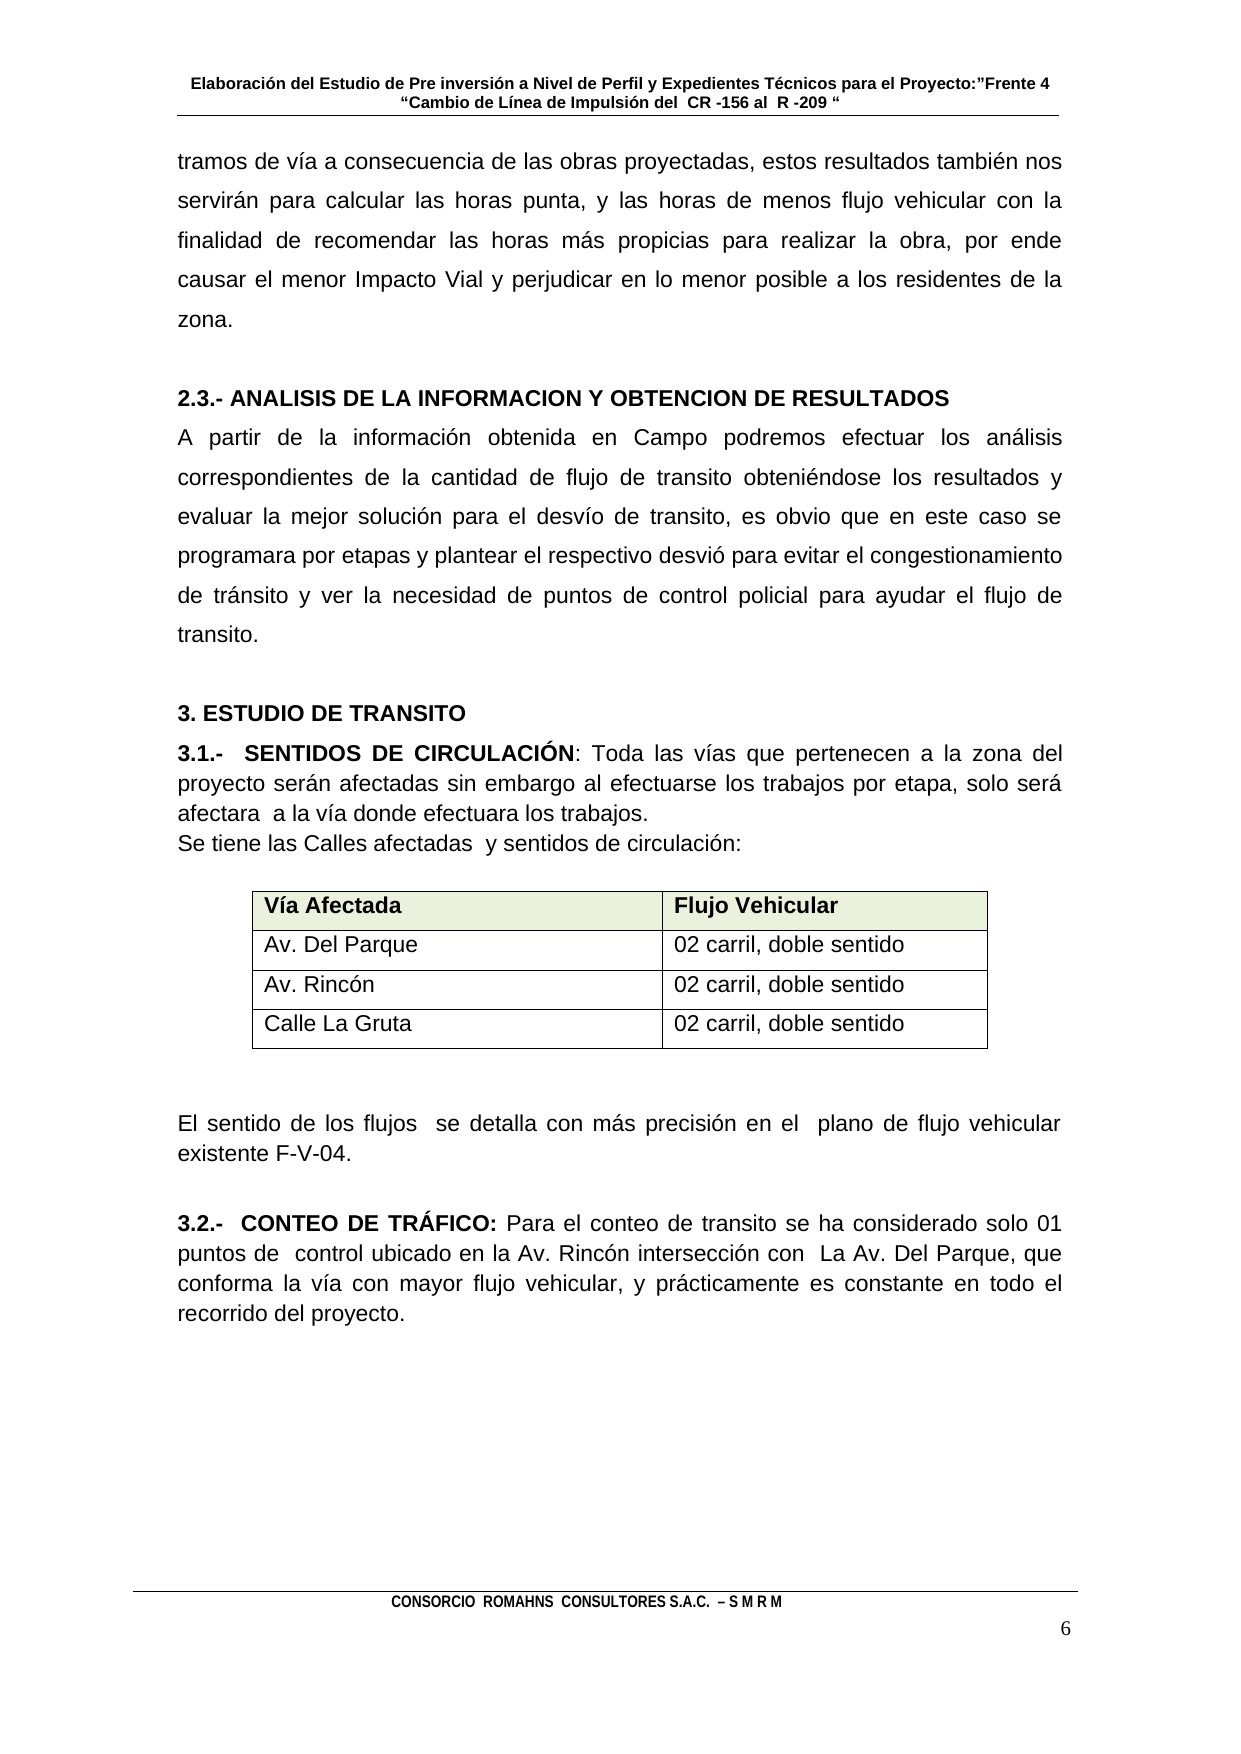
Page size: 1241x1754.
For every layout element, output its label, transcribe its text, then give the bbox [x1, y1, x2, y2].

text A partir de la información obtenida en Campo podremos efectuar los análisis correspondientes de la cantidad de flujo de transito obteniéndose los resultados y evaluar la mejor solución para el desvío de transito, es obvio que en este caso se programara por etapas y plantear el respectivo desvió para evitar el congestionamiento de tránsito y ver la necesidad de puntos de control policial para ayudar el flujo de transito. [177, 424, 1063, 648]
text 3.1.- SENTIDOS DE CIRCULACIÓN: Toda las vías que pertenecen a la zona del proyecto serán afectadas sin embargo al efectuarse los trabajos por etapa, solo será afectara a la vía donde efectuara los trabajos. [177, 740, 1063, 827]
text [177, 148, 1063, 332]
text 3. ESTUDIO DE TRANSITO [177, 700, 1063, 727]
table_cell Calle La Gruta [253, 1010, 662, 1048]
text El sentido de los flujos se detalla con más precisión en el plano de flujo vehicular existente F-V-04. [177, 1110, 1063, 1166]
table_cell Av. Del Parque [253, 931, 662, 969]
table_cell 02 carril, doble sentido [663, 931, 987, 969]
table_header Vía Afectada [253, 892, 662, 930]
text Se tiene las Calles afectadas y sentidos de circulación: [177, 830, 1063, 857]
table_cell 02 carril, doble sentido [663, 1010, 987, 1048]
table_cell 02 carril, doble sentido [663, 971, 987, 1009]
table_header Flujo Vehicular [663, 892, 987, 930]
text 3.2.- CONTEO DE TRÁFICO: Para el conteo de transito se ha considerado solo 01 puntos de control ubicado en la Av. Rincón intersección con La Av. Del Parque, que conforma la vía con mayor flujo vehicular, y prácticamente es constante en todo el recorrido del proyecto. [177, 1210, 1063, 1327]
text 2.3.- ANALISIS DE LA INFORMACION Y OBTENCION DE RESULTADOS [177, 384, 1063, 411]
table_cell Av. Rincón [253, 971, 662, 1009]
